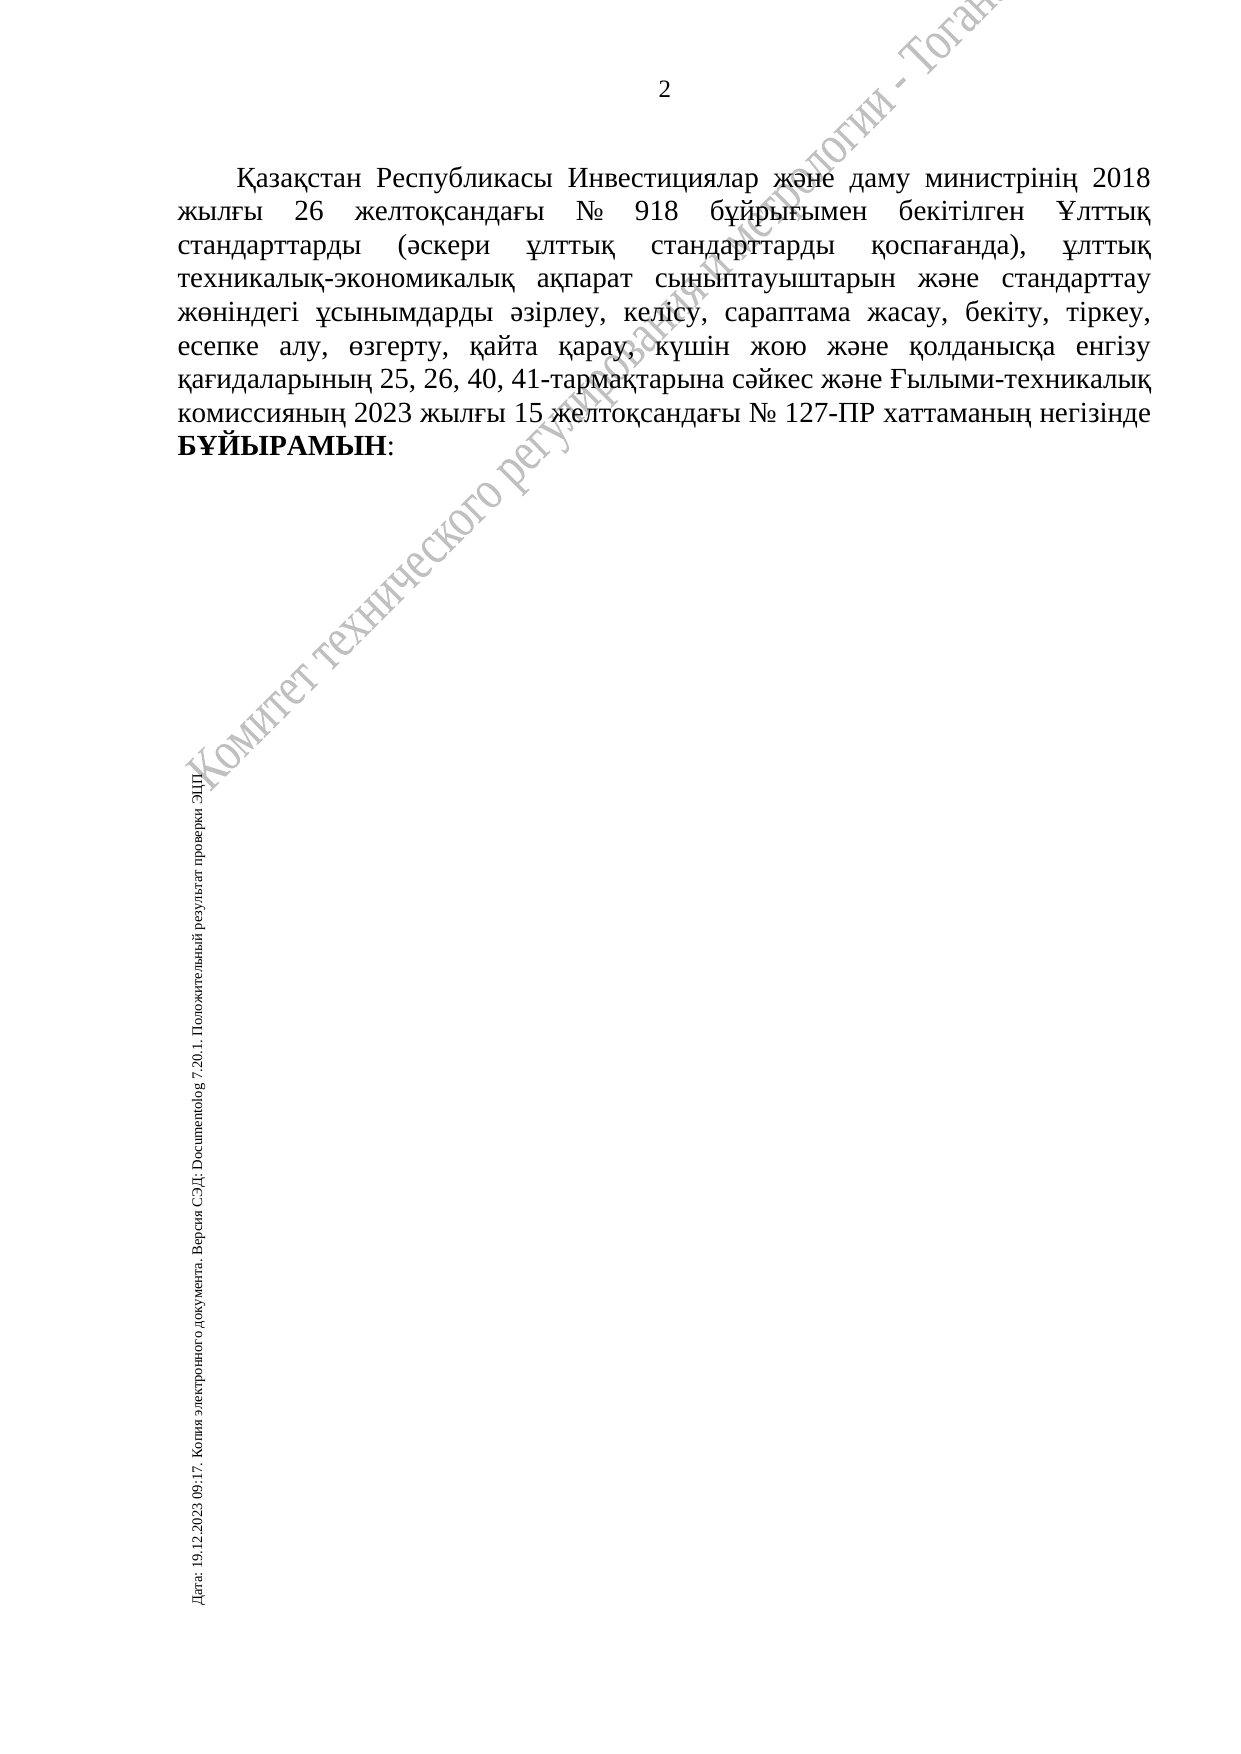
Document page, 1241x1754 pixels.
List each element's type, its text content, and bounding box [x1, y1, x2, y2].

text Қазақстан Республикасы Инвестициялар және даму министрінің 2018 жылғы 26 желтоқсандағы № 918 бұйрығымен бекітілген Ұлттық стандарттарды (әскери ұлттық стандарттарды қоспағанда), ұлттық техникалық-экономикалық ақпарат сыныптауыштарын және стандарттау жөніндегі ұсынымдарды әзірлеу, келісу, сараптама жасау, бекіту, тіркеу, есепке алу, өзгерту, қайта қарау, күшін жою және қолданысқа енгізу қағидаларының 25, 26, 40, 41-тармақтарына сәйкес және Ғылыми-техникалық комиссияның 2023 жылғы 15 желтоқсандағы № 127-ПР хаттаманың негізінде БҰЙЫРАМЫН: [177, 160, 1152, 462]
